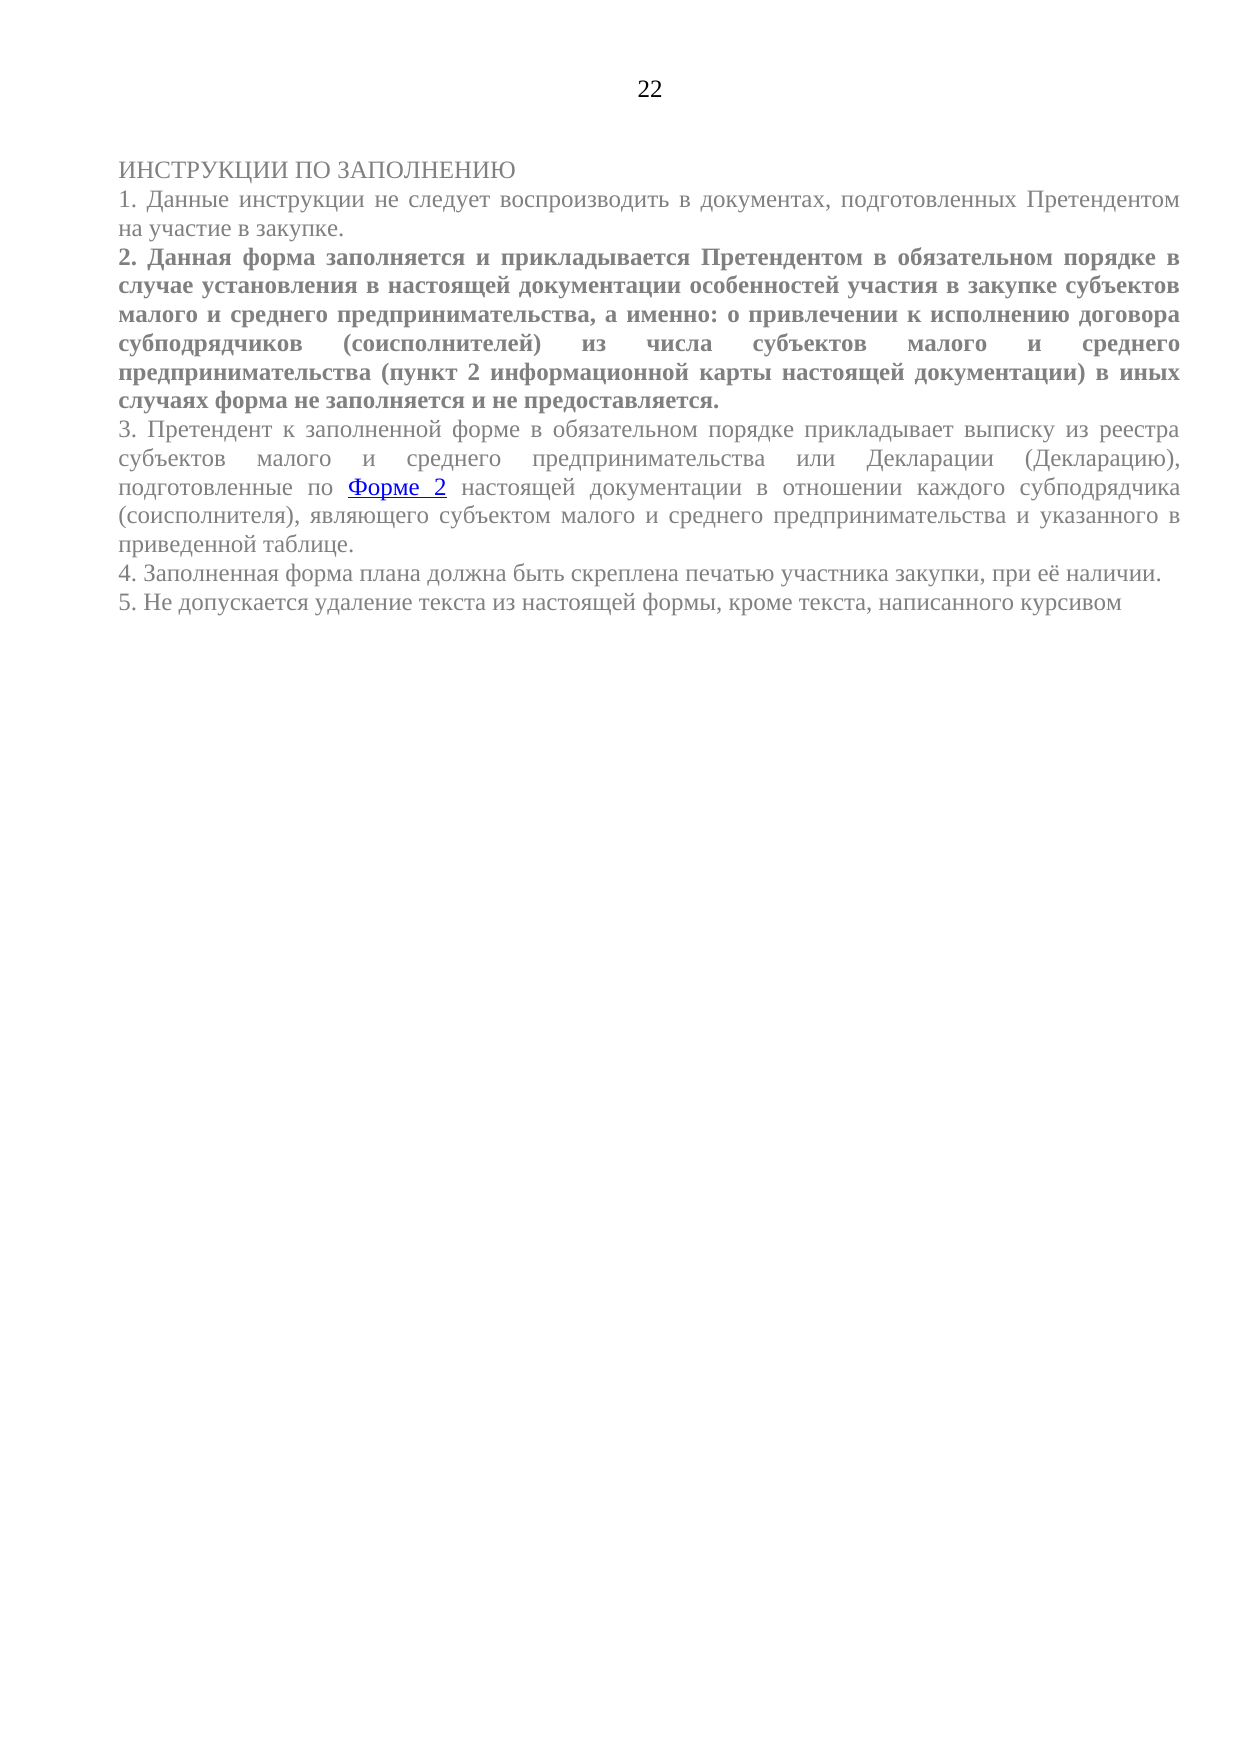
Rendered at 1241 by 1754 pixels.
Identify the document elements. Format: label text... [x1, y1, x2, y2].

text 3. Претендент к заполненной форме в обязательном порядке прикладывает выписку из реестра субъектов малого и среднего предпринимательства или Декларации (Декларацию), подготовленные по Форме 2 настоящей документации в отношении каждого субподрядчика (соисполнителя), являющего субъектом малого и среднего предпринимательства и указанного в приведенной таблице. [118, 414, 1181, 558]
text 1. Данные инструкции не следует воспроизводить в документах, подготовленных Претендентом на участие в закупке. [118, 184, 1181, 242]
text 4. Заполненная форма плана должна быть скреплена печатью участника закупки, при её наличии. [118, 558, 1181, 587]
text 5. Не допускается удаление текста из настоящей формы, кроме текста, написанного курсивом [118, 587, 1181, 615]
text ИНСТРУКЦИИ ПО ЗАПОЛНЕНИЮ [118, 155, 1181, 184]
text 2. Данная форма заполняется и прикладывается Претендентом в обязательном порядке в случае установления в настоящей документации особенностей участия в закупке субъектов малого и среднего предпринимательства, а именно: о привлечении к исполнению договора субподрядчиков (соисполнителей) из числа субъектов малого и среднего предпринимательства (пункт 2 информационной карты настоящей документации) в иных случаях форма не заполняется и не предоставляется. [118, 242, 1181, 414]
